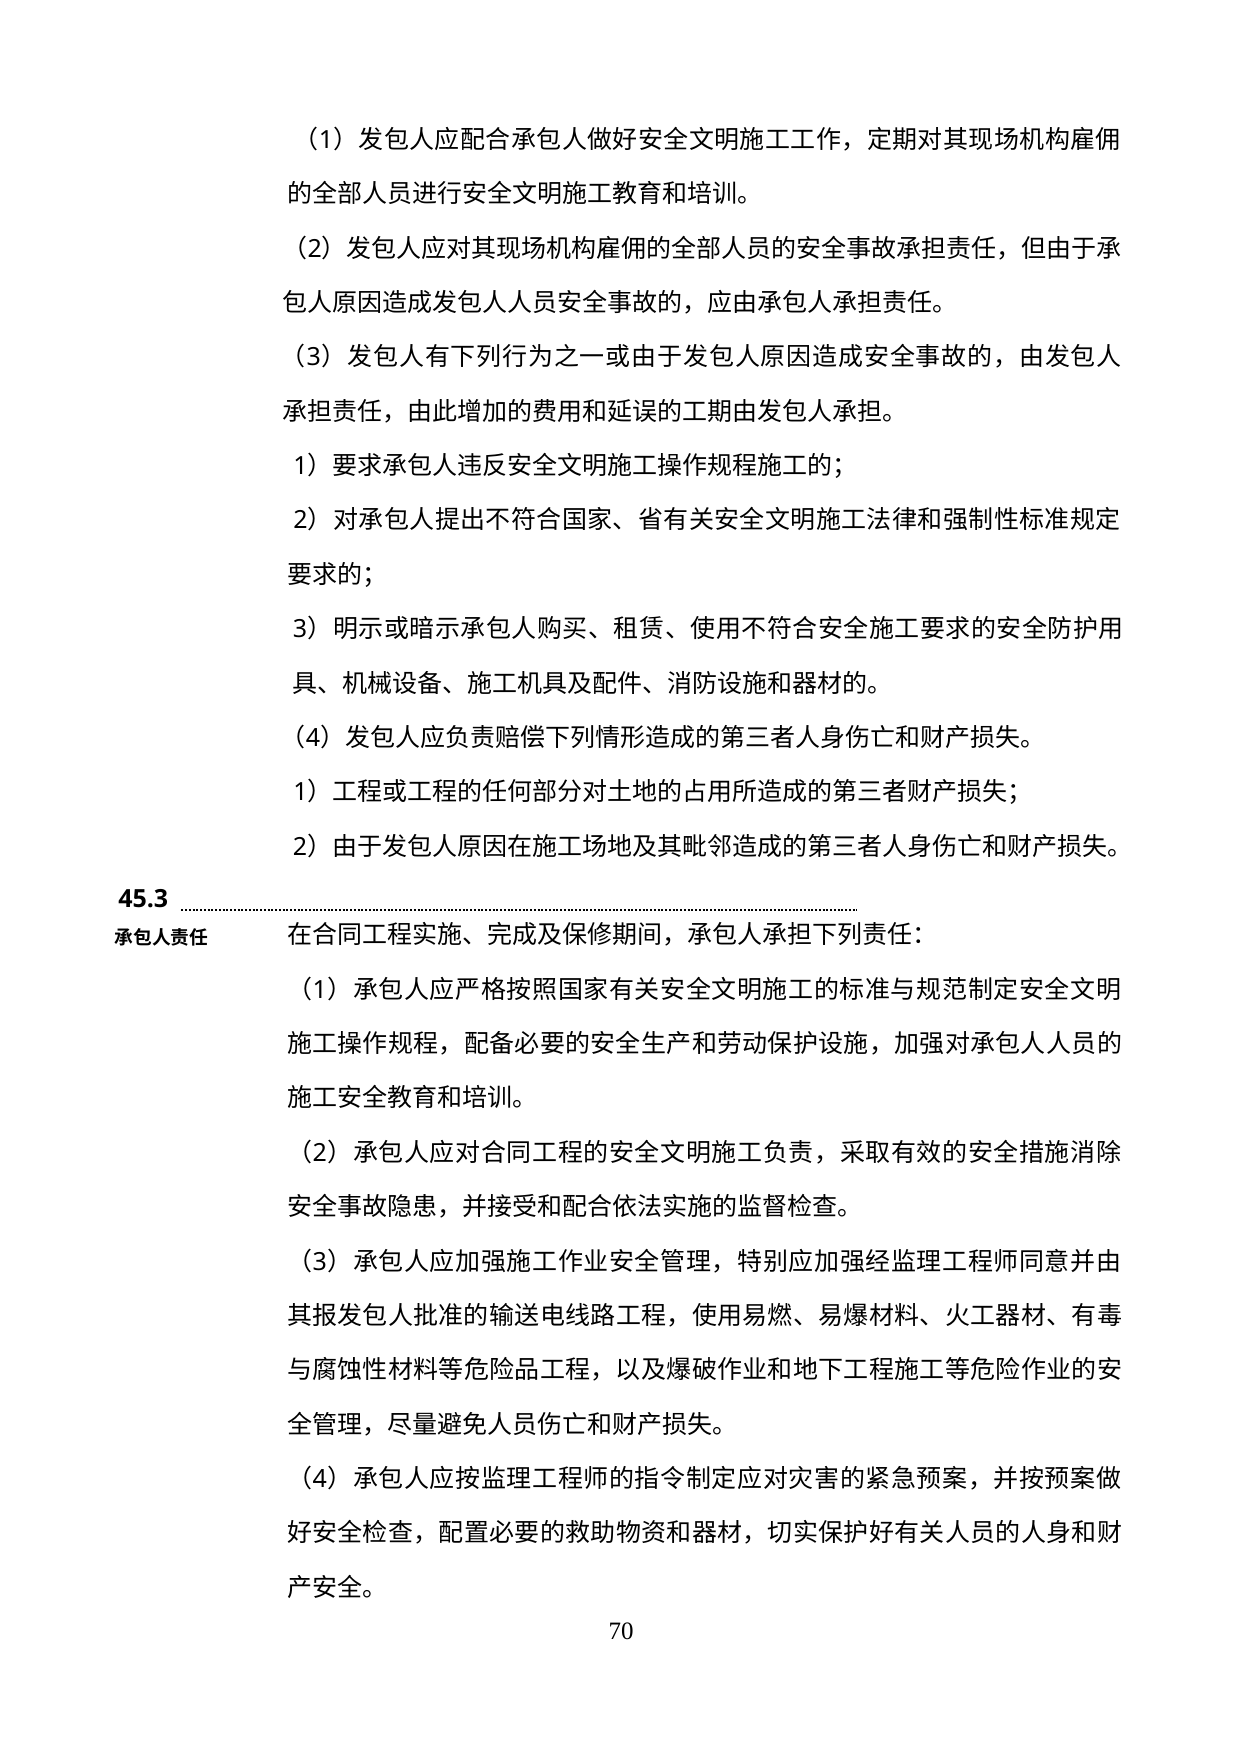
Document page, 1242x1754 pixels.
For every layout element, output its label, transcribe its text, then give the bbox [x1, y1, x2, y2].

text 在合同工程实施、完成及保修期间，承包人承担下列责任： [287, 915, 1123, 951]
text （2）承包人应对合同工程的安全文明施工负责，采取有效的安全措施消除安全事故隐患，并接受和配合依法实施的监督检查。 [287, 1132, 1123, 1223]
text （1）承包人应严格按照国家有关安全文明施工的标准与规范制定安全文明施工操作规程，配备必要的安全生产和劳动保护设施，加强对承包人人员的施工安全教育和培训。 [287, 969, 1123, 1114]
text 2）由于发包人原因在施工场地及其毗邻造成的第三者人身伤亡和财产损失。 [293, 826, 1123, 862]
text 45.3 [118, 881, 1123, 915]
text 3）明示或暗示承包人购买、租赁、使用不符合安全施工要求的安全防护用具、机械设备、施工机具及配件、消防设施和器材的。 [293, 609, 1123, 699]
text （4）承包人应按监理工程师的指令制定应对灾害的紧急预案，并按预案做好安全检查，配置必要的救助物资和器材，切实保护好有关人员的人身和财产安全。 [287, 1458, 1123, 1603]
text 1）工程或工程的任何部分对土地的占用所造成的第三者财产损失； [118, 772, 1123, 808]
text （3）承包人应加强施工作业安全管理，特别应加强经监理工程师同意并由其报发包人批准的输送电线路工程，使用易燃、易爆材料、火工器材、有毒与腐蚀性材料等危险品工程，以及爆破作业和地下工程施工等危险作业的安全管理，尽量避免人员伤亡和财产损失。 [287, 1241, 1123, 1440]
text （1）发包人应配合承包人做好安全文明施工工作，定期对其现场机构雇佣的全部人员进行安全文明施工教育和培训。 [287, 119, 1123, 210]
text （2）发包人应对其现场机构雇佣的全部人员的安全事故承担责任，但由于承包人原因造成发包人人员安全事故的，应由承包人承担责任。 [282, 228, 1123, 319]
text （3）发包人有下列行为之一或由于发包人原因造成安全事故的，由发包人 承担责任，由此增加的费用和延误的工期由发包人承担。 [281, 337, 1123, 427]
text （4）发包人应负责赔偿下列情形造成的第三者人身伤亡和财产损失。 [118, 717, 1123, 754]
text 1）要求承包人违反安全文明施工操作规程施工的； [118, 446, 1123, 482]
text 2）对承包人提出不符合国家、省有关安全文明施工法律和强制性标准规定要求的； [287, 500, 1123, 591]
